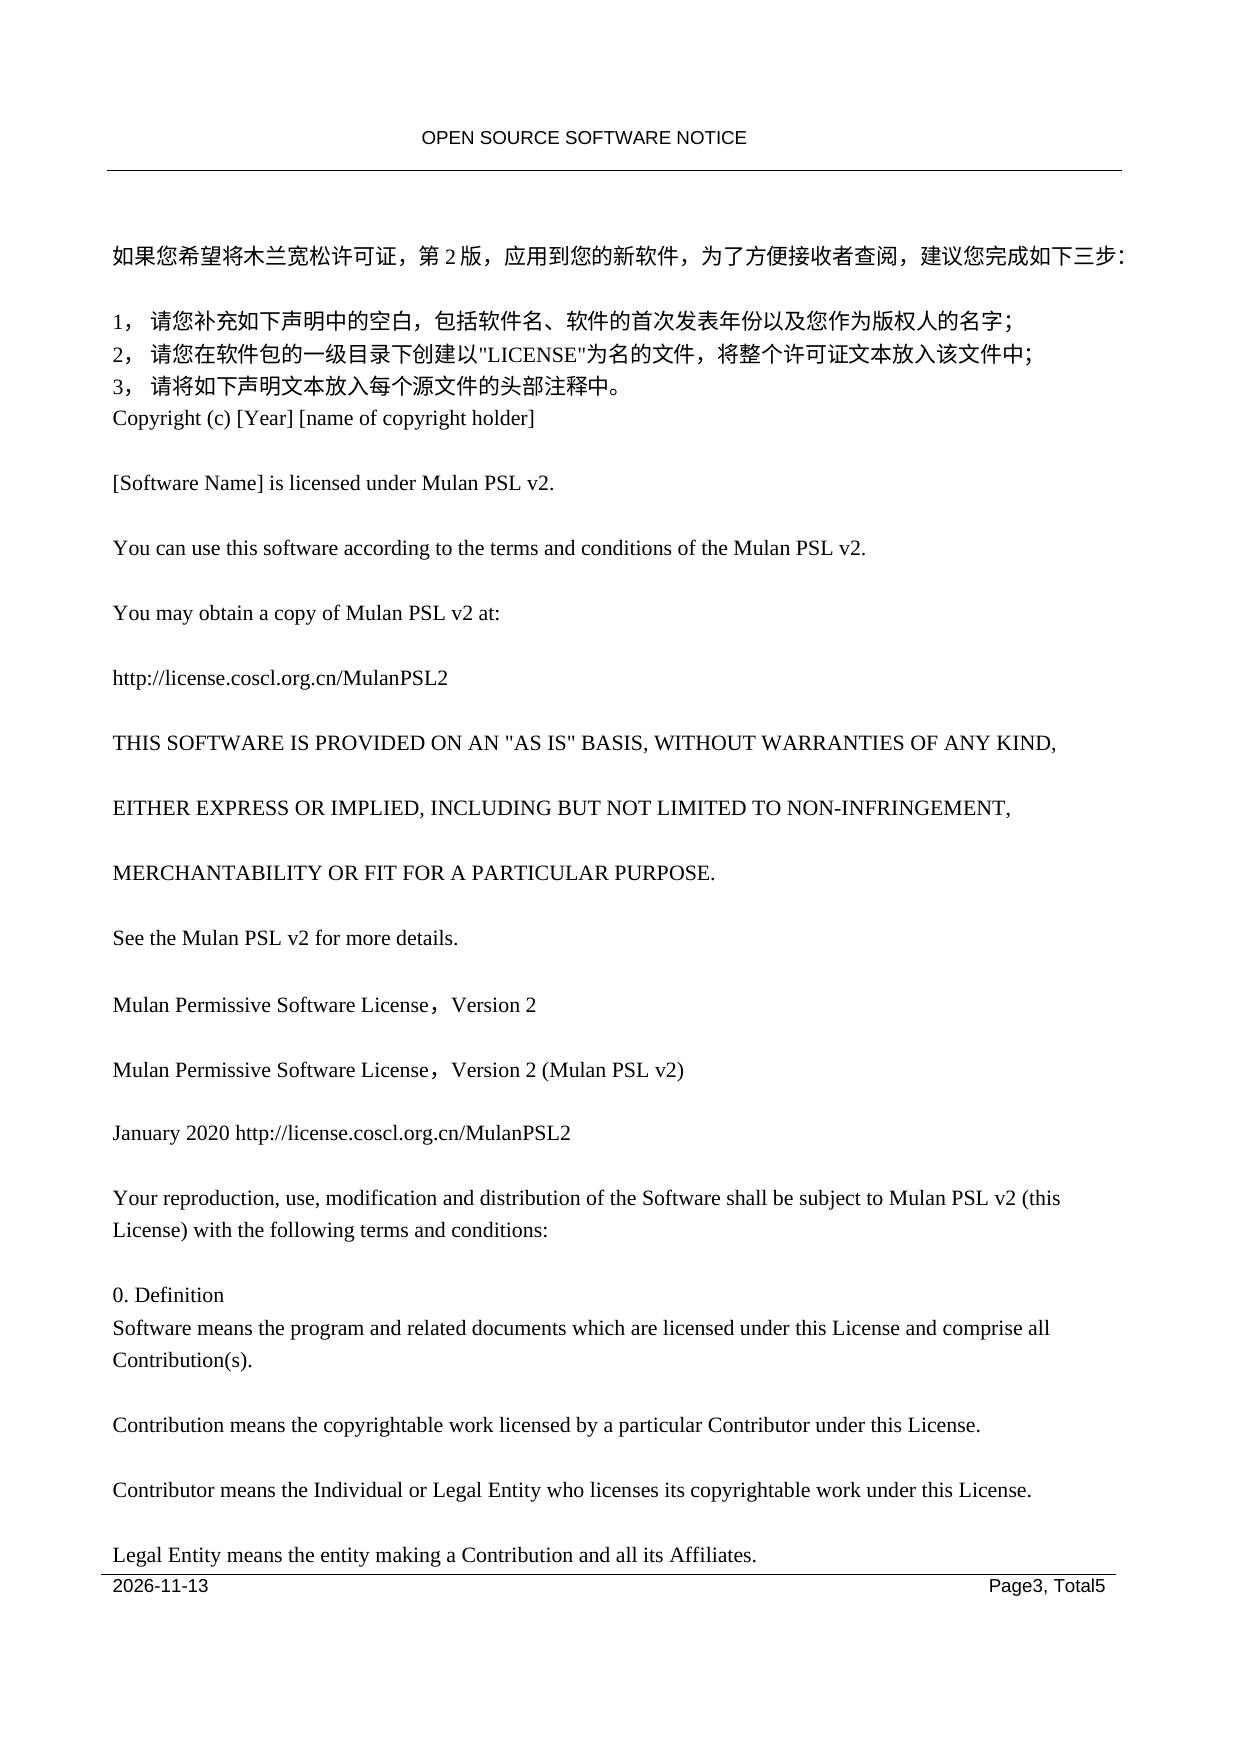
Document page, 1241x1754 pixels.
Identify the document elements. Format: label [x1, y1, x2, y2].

text [112, 206, 1128, 1571]
